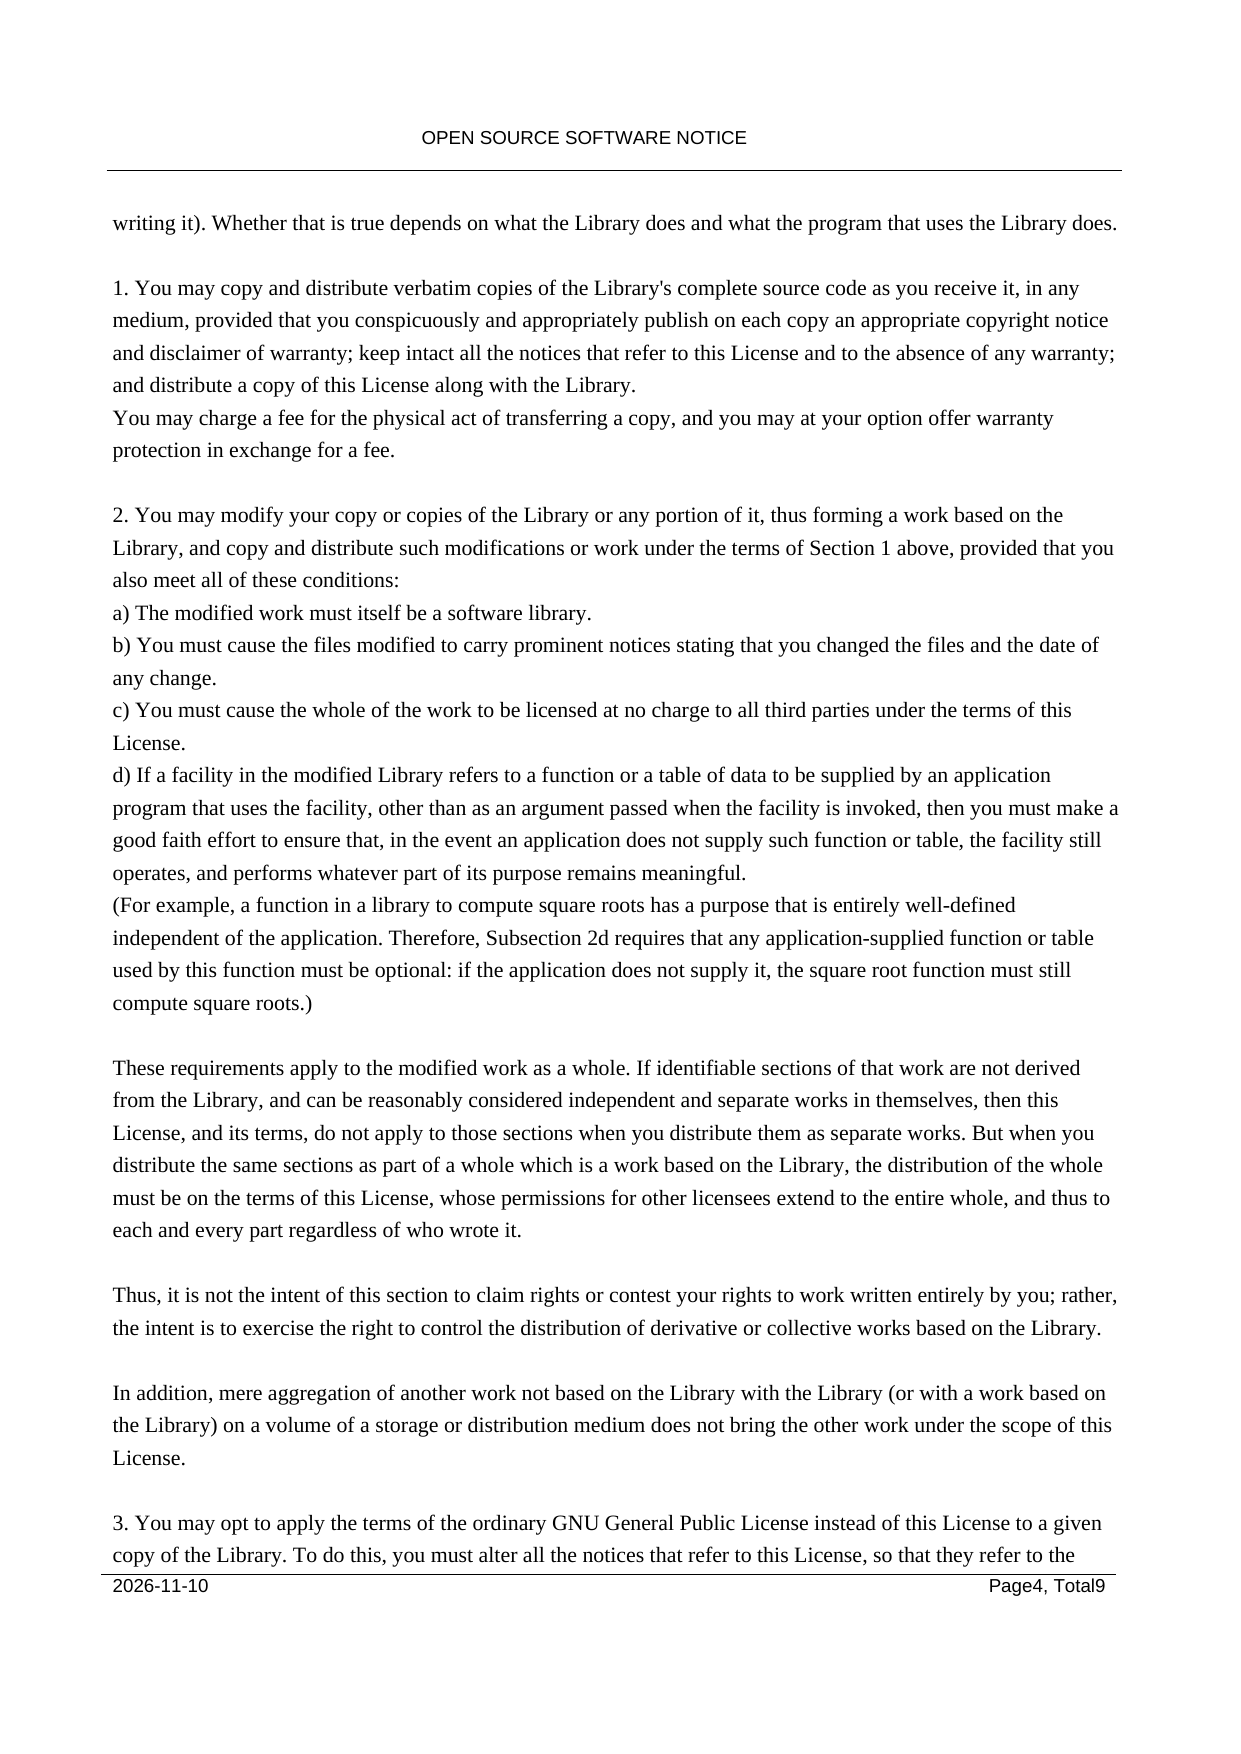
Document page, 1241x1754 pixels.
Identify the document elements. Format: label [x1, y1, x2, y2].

text [112, 206, 1128, 1571]
